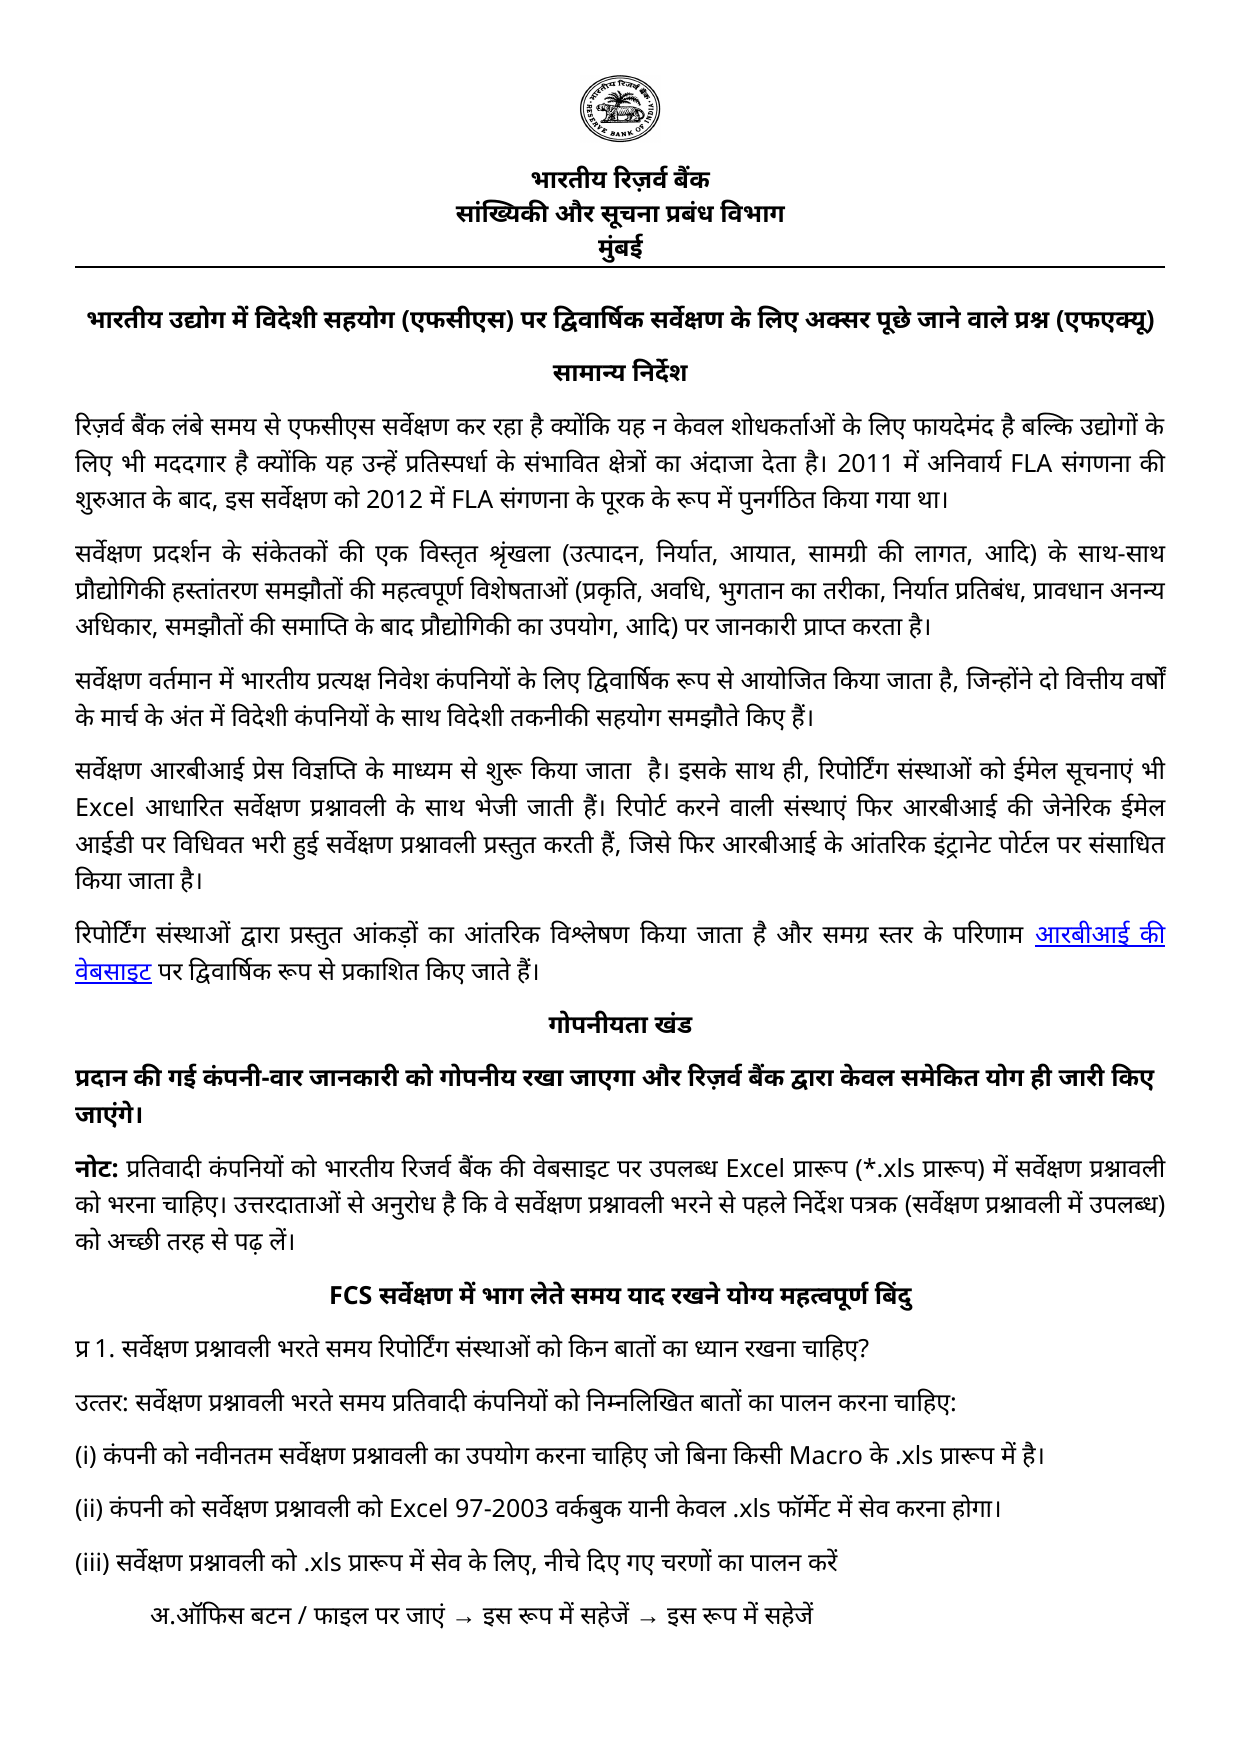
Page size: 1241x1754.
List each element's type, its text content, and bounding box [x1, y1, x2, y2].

text सर्वेक्षण वर्तमान में भारतीय प्रत्यक्ष निवेश कंपनियों के लिए द्विवार्षिक रूप से आयोजित किया जाता है, जिन्होंने दो वित्तीय वर्षों के मार्च के अंत में विदेशी कंपनियों के साथ विदेशी तकनीकी सहयोग समझौते किए हैं। [75, 662, 1165, 733]
text सांख्यिकी और सूचना प्रबंध विभाग [75, 196, 1165, 230]
text (ii) कंपनी को सर्वेक्षण प्रश्नावली को Excel 97-2003 वर्कबुक यानी केवल .xls फॉर्मेट में सेव करना होगा। [75, 1491, 1165, 1525]
text सर्वेक्षण आरबीआई प्रेस विज्ञप्ति के माध्यम से शुरू किया जाता है। इसके साथ ही, रिपोर्टिंग संस्थाओं को ईमेल सूचनाएं भी Excel आधारित सर्वेक्षण प्रश्नावली के साथ भेजी जाती हैं। रिपोर्ट करने वाली संस्थाएं फिर आरबीआई की जेनेरिक ईमेल आईडी पर विधिवत भरी हुई सर्वेक्षण प्रश्नावली प्रस्तुत करती हैं, जिसे फिर आरबीआई के आंतरिक इंट्रानेट पोर्टल पर संसाधित किया जाता है। [75, 753, 1165, 897]
text गोपनीयता खंड [75, 1007, 1165, 1041]
text भारतीय उद्योग में विदेशी सहयोग (एफसीएस) पर द्विवार्षिक सर्वेक्षण के लिए अक्सर पूछे जाने वाले प्रश्न (एफएक्यू) [75, 302, 1165, 336]
text मुंबई [75, 230, 1165, 266]
text (i) कंपनी को नवीनतम सर्वेक्षण प्रश्नावली का उपयोग करना चाहिए जो बिना किसी Macro के .xls प्रारूप में है। [75, 1438, 1165, 1472]
text उत्‍तर: सर्वेक्षण प्रश्नावली भरते समय प्रतिवादी कंपनियों को निम्‍नलिखित बातों का पालन करना चाहिए: [75, 1384, 1165, 1418]
text अ.ऑफिस बटन / फाइल पर जाएं → इस रूप में सहेजें → इस रूप में सहेजें [150, 1598, 1165, 1632]
text रिपोर्टिंग संस्थाओं द्वारा प्रस्तुत आंकड़ों का आंतरिक विश्लेषण किया जाता है और समग्र स्तर के परिणाम आरबीआई की वेबसाइट पर द्विवार्षिक रूप से प्रकाशित किए जाते हैं। [75, 916, 1165, 987]
text नोट: प्रतिवादी कंपनियों को भारतीय रिजर्व बैंक की वेबसाइट पर उपलब्ध Excel प्रारूप (*.xls प्रारूप) में सर्वेक्षण प्रश्नावली को भरना चाहिए। उत्तरदाताओं से अनुरोध है कि वे सर्वेक्षण प्रश्नावली भरने से पहले निर्देश पत्रक (सर्वेक्षण प्रश्नावली में उपलब्ध) को अच्छी तरह से पढ़ लें। [75, 1150, 1165, 1258]
text सर्वेक्षण प्रदर्शन के संकेतकों की एक विस्तृत श्रृंखला (उत्पादन, निर्यात, आयात, सामग्री की लागत, आदि) के साथ-साथ प्रौद्योगिकी हस्तांतरण समझौतों की महत्वपूर्ण विशेषताओं (प्रकृति, अवधि, भुगतान का तरीका, निर्यात प्रतिबंध, प्रावधान अनन्य अधिकार, समझौतों की समाप्ति के बाद प्रौद्योगिकी का उपयोग, आदि) पर जानकारी प्राप्त करता है। [75, 536, 1165, 643]
text FCS सर्वेक्षण में भाग लेते समय याद रखने योग्य महत्वपूर्ण बिंदु [75, 1277, 1165, 1311]
text रिज़र्व बैंक लंबे समय से एफसीएस सर्वेक्षण कर रहा है क्योंकि यह न केवल शोधकर्ताओं के लिए फायदेमंद है बल्कि उद्योगों के लिए भी मददगार है क्योंकि यह उन्हें प्रतिस्पर्धा के संभावित क्षेत्रों का अंदाजा देता है। 2011 में अनिवार्य FLA संगणना की शुरुआत के बाद, इस सर्वेक्षण को 2012 में FLA संगणना के पूरक के रूप में पुनर्गठित किया गया था। [75, 408, 1165, 516]
picture [579, 75, 661, 143]
text प्र1. सर्वेक्षण प्रश्नावली भरते समय रिपोर्टिंग संस्थाओं को किन बातों का ध्यान रखना चाहिए? [75, 1331, 1165, 1365]
text (iii) सर्वेक्षण प्रश्नावली को .xls प्रारूप में सेव के लिए, नीचे दिए गए चरणों का पालन करें [75, 1544, 1165, 1578]
text प्रदान की गई कंपनी-वार जानकारी को गोपनीय रखा जाएगा और रिज़र्व बैंक द्वारा केवल समेकित योग ही जारी किए जाएंगे। [75, 1060, 1165, 1131]
text सामान्य निर्देश [75, 355, 1165, 389]
text भारतीय रिज़र्व बैंक [75, 162, 1165, 196]
